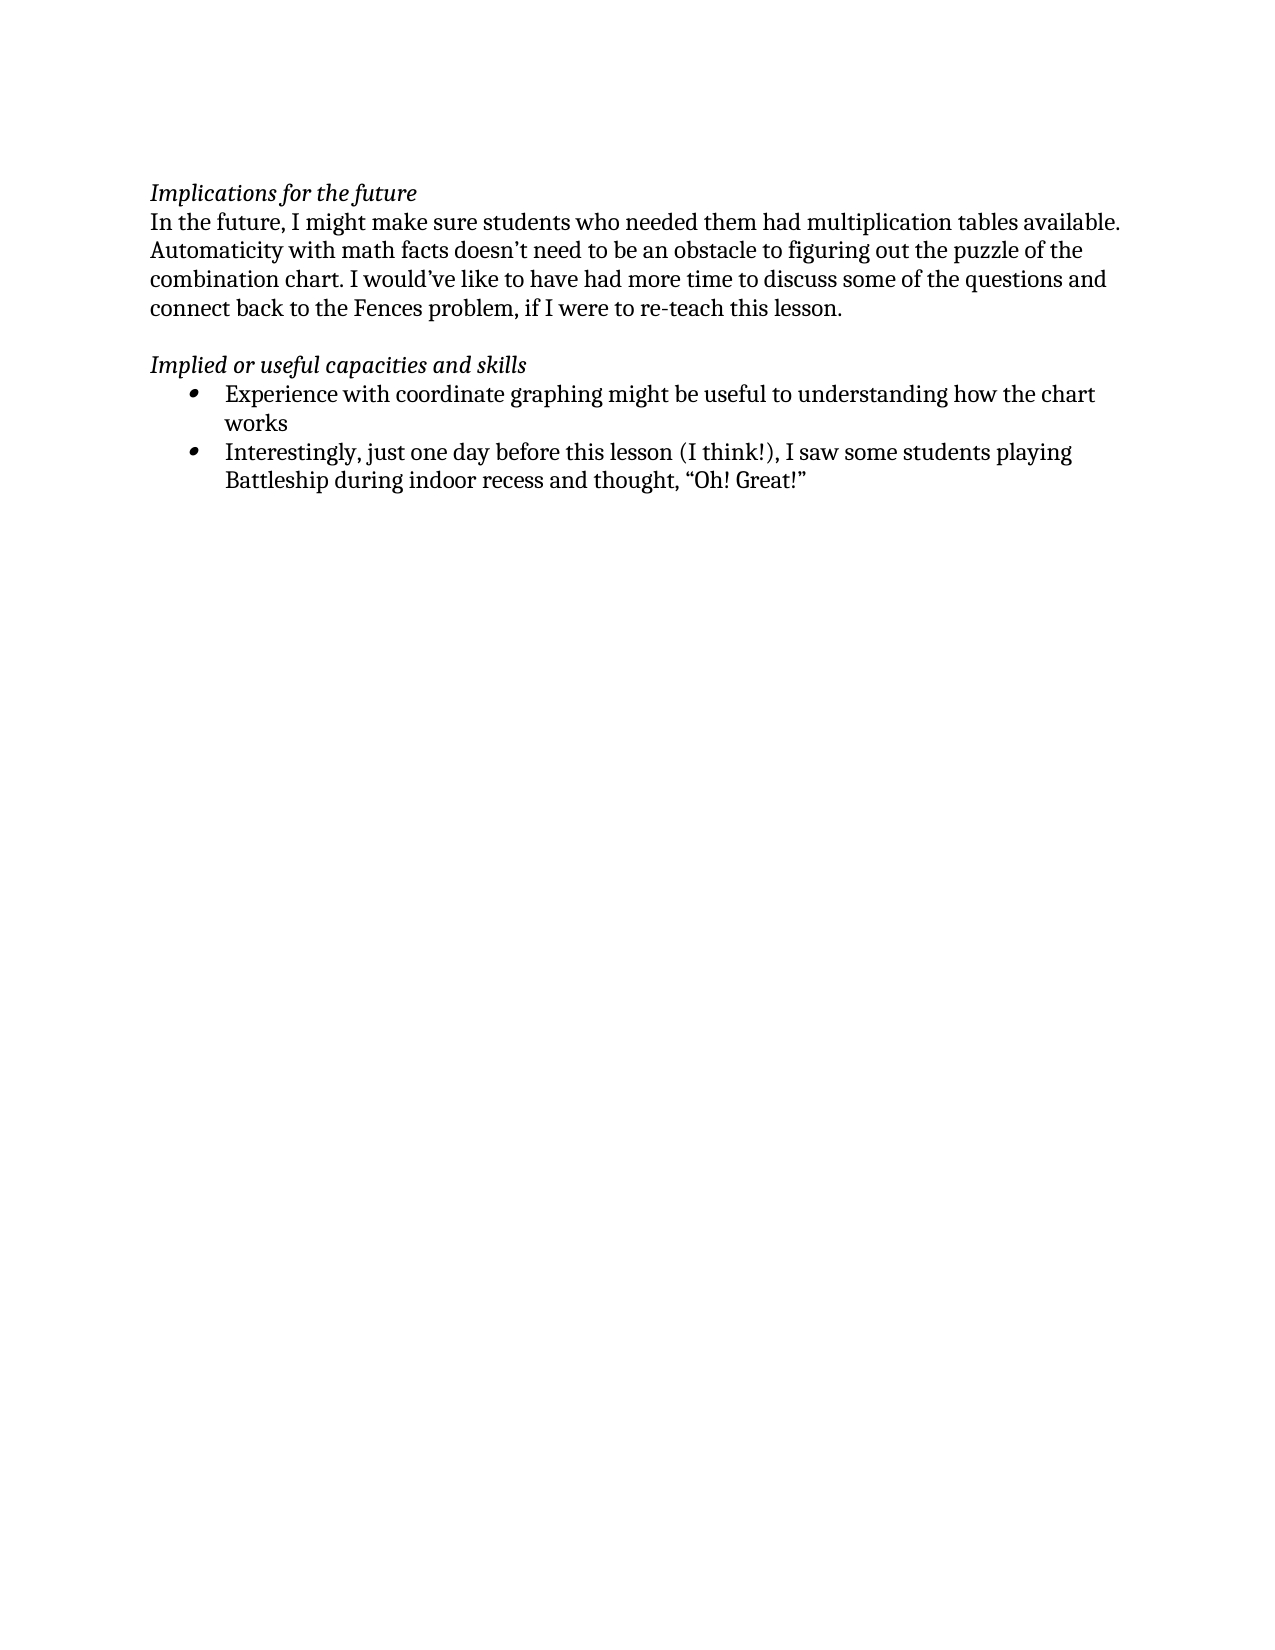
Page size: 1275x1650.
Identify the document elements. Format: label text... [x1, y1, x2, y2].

text In the future, I might make sure students who needed them had multiplication tables available. Automaticity with math facts doesn’t need to be an obstacle to figuring out the puzzle of the combination chart. I would’ve like to have had more time to discuss some of the questions and connect back to the Fences problem, if I were to re-teach this lesson. [150, 207, 1125, 322]
text Implications for the future [150, 179, 1125, 207]
list Experience with coordinate graphing might be useful to understanding how the chart works [187, 380, 1125, 437]
text Implied or useful capacities and skills [150, 351, 1125, 380]
list Interestingly, just one day before this lesson (I think!), I saw some students playing Battleship during indoor recess and thought, “Oh! Great!” [187, 437, 1125, 495]
